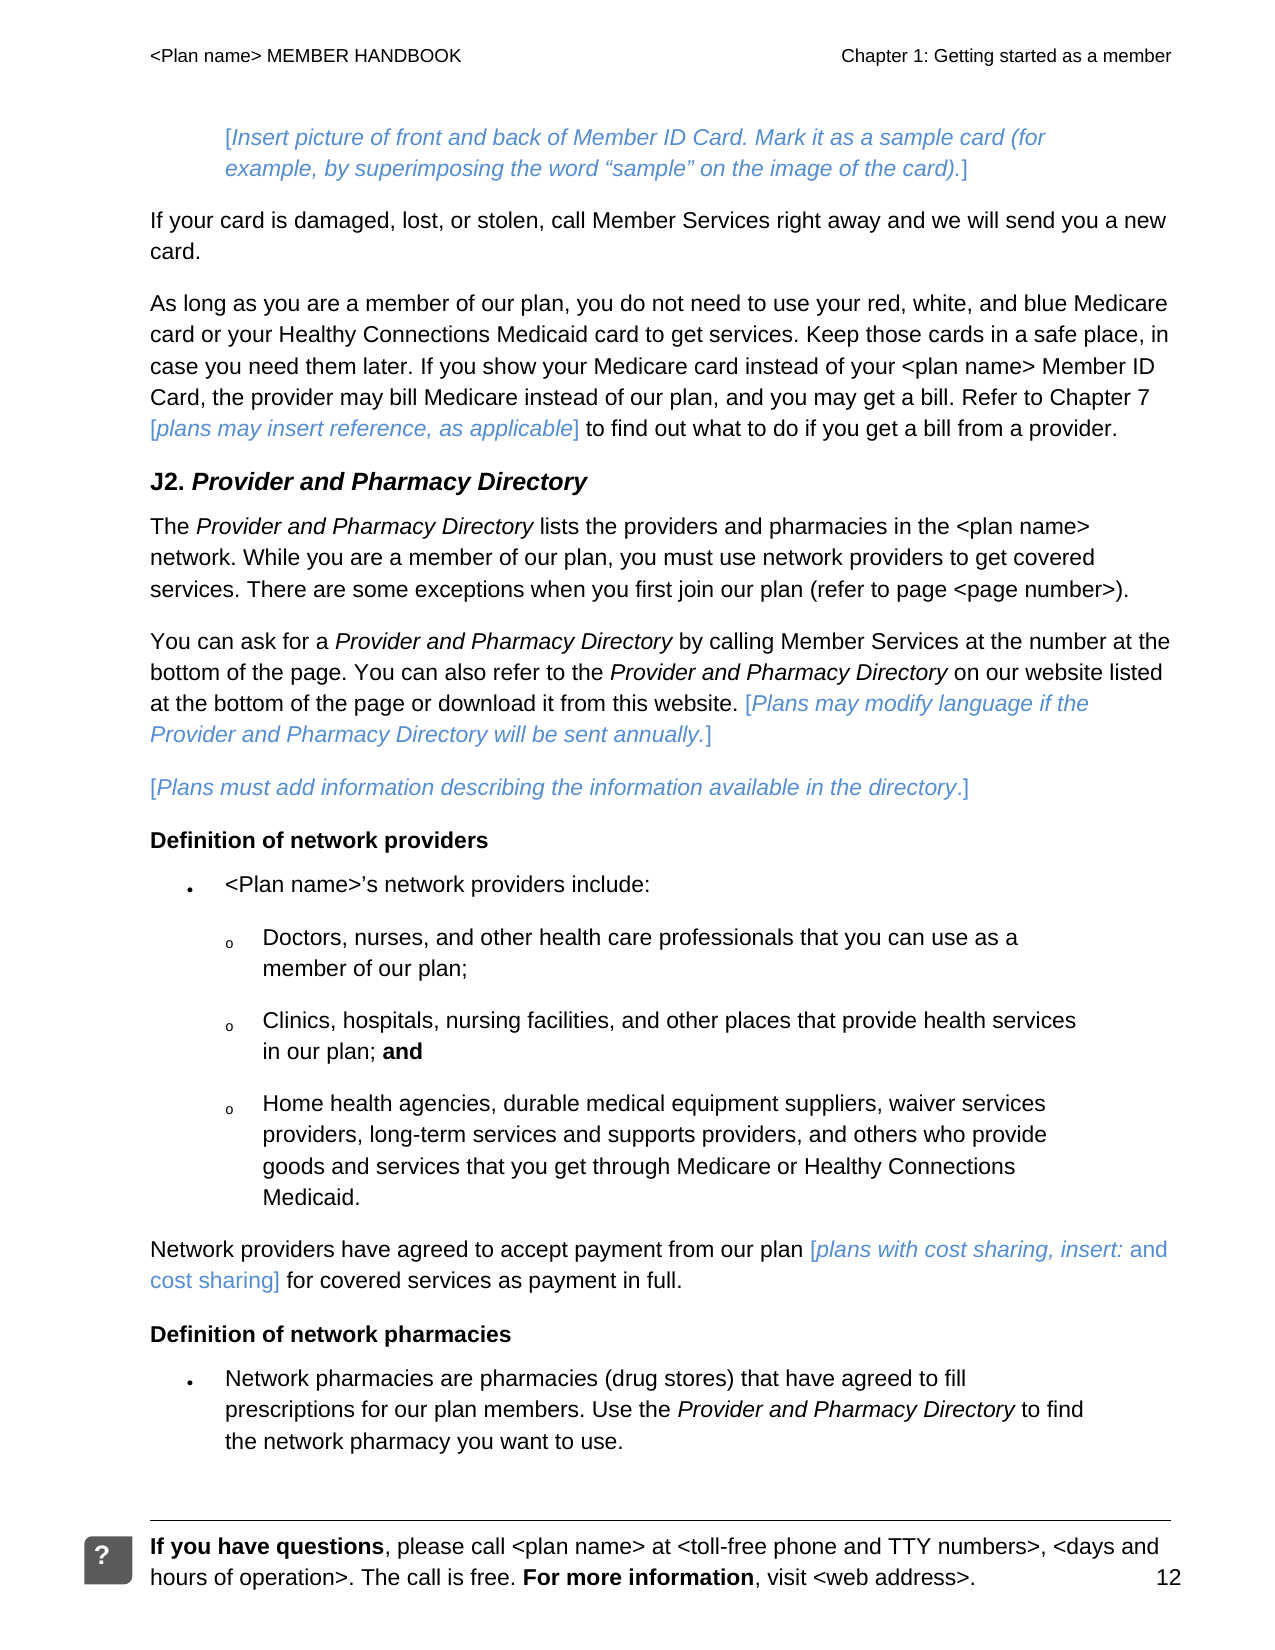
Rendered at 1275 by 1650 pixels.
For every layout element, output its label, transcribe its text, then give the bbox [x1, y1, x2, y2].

text As long as you are a member of our plan, you do not need to use your red, white, and blue Medicare card or your Healthy Connections Medicaid card to get services. Keep those cards in a safe place, in case you need them later. If you show your Medicare card instead of your <plan name> Member ID Card, the provider may bill Medicare instead of our plan, and you may get a bill. Refer to Chapter 7 [plans may insert reference, as applicable] to find out what to do if you get a bill from a provider. [150, 287, 1171, 443]
list Doctors, nurses, and other health care professionals that you can use as a member of our plan; [225, 920, 1096, 982]
text [Insert picture of front and back of Member ID Card. Mark it as a sample card (for example, by superimposing the word “sample” on the image of the card).] [225, 120, 1096, 182]
list Network pharmacies are pharmacies (drug stores) that have agreed to fill prescriptions for our plan members. Use the Provider and Pharmacy Directory to find the network pharmacy you want to use. [187, 1362, 1096, 1455]
text Network providers have agreed to accept payment from our plan [plans with cost sharing, insert: and cost sharing] for covered services as payment in full. [150, 1232, 1171, 1295]
text Definition of network providers [150, 822, 1096, 855]
list Clinics, hospitals, nursing facilities, and other places that provide health services in our plan; and [225, 1003, 1096, 1066]
text You can ask for a Provider and Pharmacy Directory by calling Member Services at the number at the bottom of the page. You can also refer to the Provider and Pharmacy Directory on our website listed at the bottom of the page or download it from this website. [Plans may modify language if the Provider and Pharmacy Directory will be sent annually.] [150, 624, 1171, 749]
text The Provider and Pharmacy Directory lists the providers and pharmacies in the <plan name> network. While you are a member of our plan, you must use network providers to get covered services. There are some exceptions when you first join our plan (refer to page <page number>). [150, 509, 1171, 603]
text If your card is damaged, lost, or stolen, call Member Services right away and we will send you a new card. [150, 203, 1171, 266]
text [Plans must add information describing the information available in the directory.] [150, 770, 1171, 801]
text Definition of network pharmacies [150, 1316, 1096, 1349]
list <Plan name>’s network providers include: [187, 868, 1096, 899]
subtitle J2. Provider and Pharmacy Directory [150, 464, 1096, 497]
list Home health agencies, durable medical equipment suppliers, waiver services providers, long-term services and supports providers, and others who provide goods and services that you get through Medicare or Healthy Connections Medicaid. [225, 1087, 1096, 1212]
